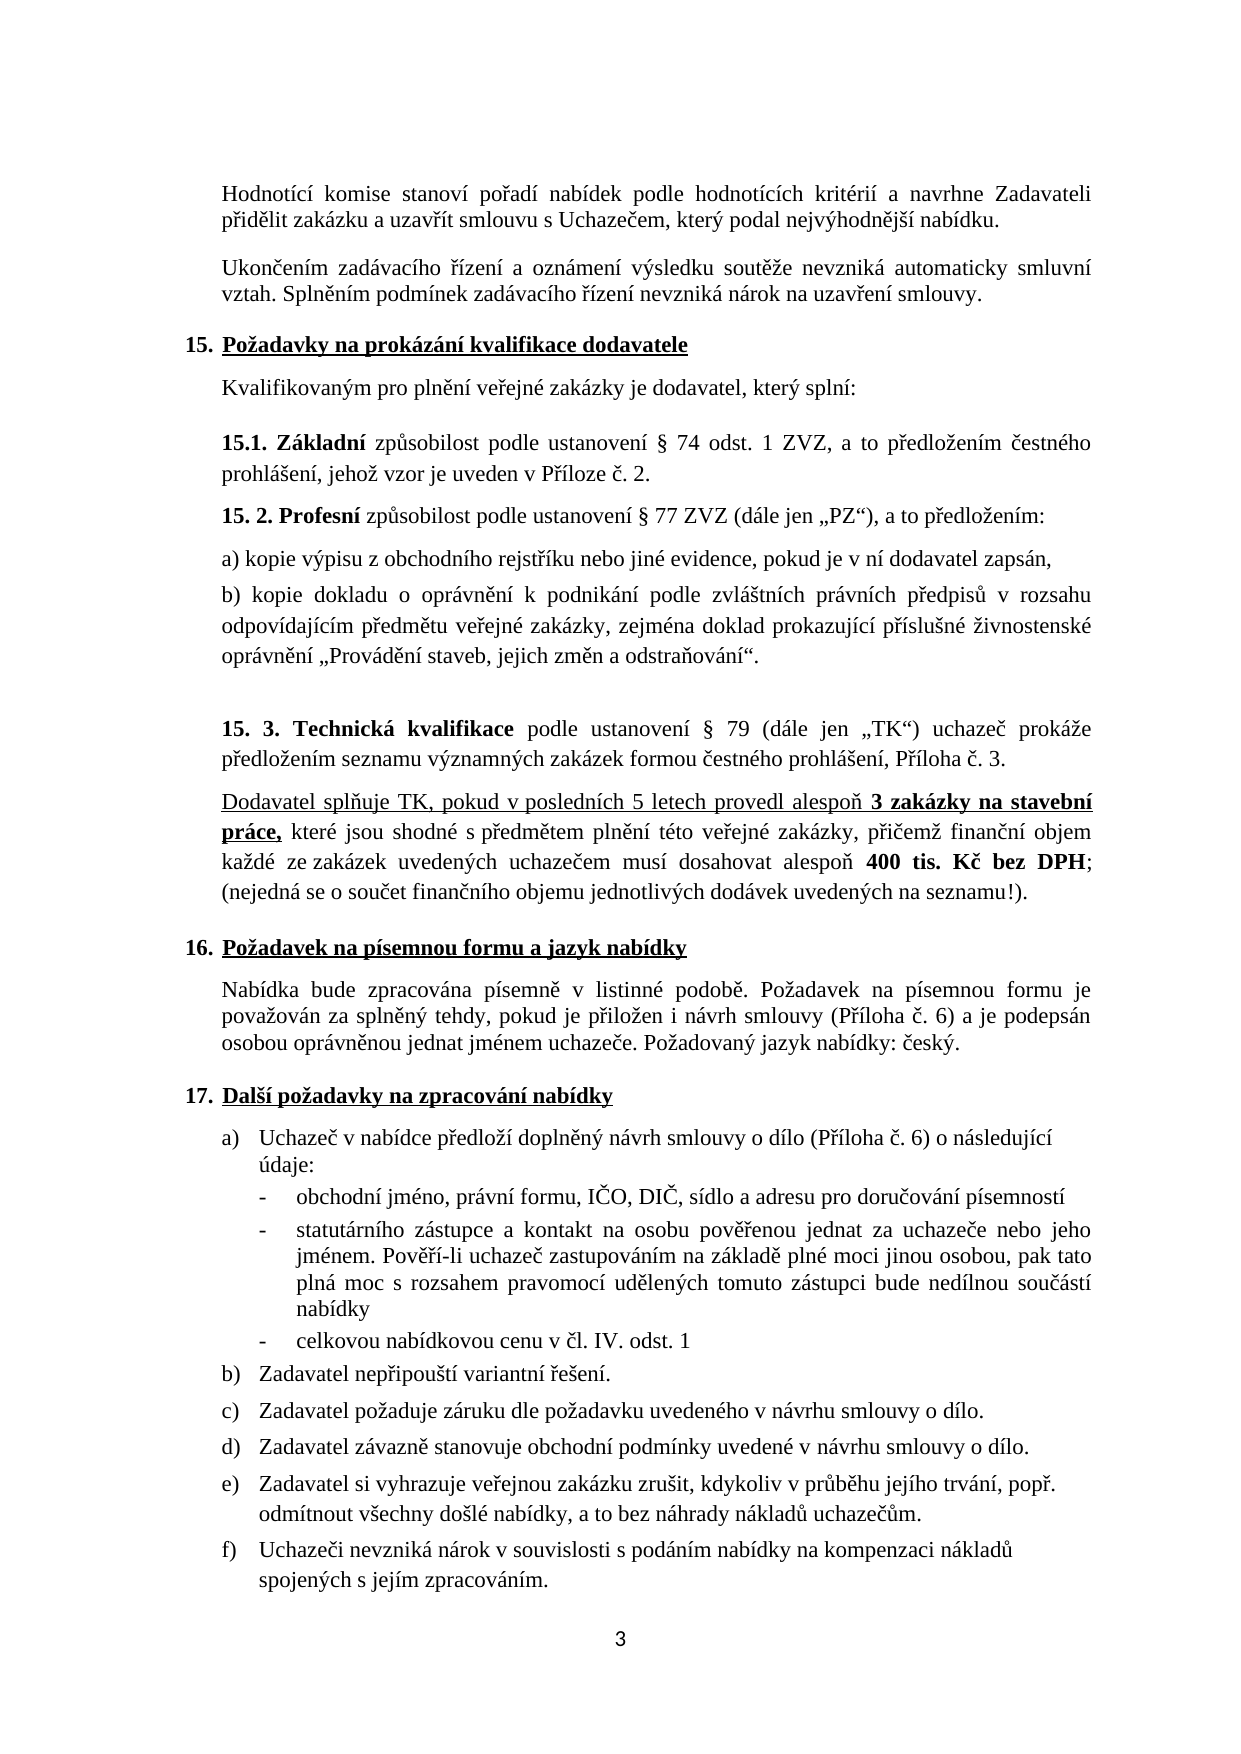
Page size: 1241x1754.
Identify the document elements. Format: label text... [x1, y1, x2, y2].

list statutárního zástupce a kontakt na osobu pověřenou jednat za uchazeče nebo jeho jménem. Pověří-li uchazeč zastupováním na základě plné moci jinou osobou, pak tato plná moc s rozsahem pravomocí udělených tomuto zástupci bude nedílnou součástí nabídky [259, 1216, 1093, 1321]
list Zadavatel nepřipouští variantní řešení. [221, 1360, 1093, 1387]
text a) kopie výpisu z obchodního rejstříku nebo jiné evidence, pokud je v ní dodavatel zapsán, [221, 545, 1093, 571]
list Zadavatel si vyhrazuje veřejnou zakázku zrušit, kdykoliv v průběhu jejího trvání, popř. odmítnout všechny došlé nabídky, a to bez náhrady nákladů uchazečům. [221, 1469, 1093, 1526]
text Dodavatel splňuje TK, pokud v posledních 5 letech provedl alespoň 3 zakázky na stavební práce, které jsou shodné s předmětem plnění této veřejné zakázky, přičemž finanční objem každé ze zakázek uvedených uchazečem musí dosahovat alespoň 400 tis. Kč bez DPH; (nejedná se o součet finančního objemu jednotlivých dodávek uvedených na seznamu!). [221, 812, 1093, 905]
list obchodní jméno, právní formu, IČO, DIČ, sídlo a adresu pro doručování písemností [259, 1183, 1093, 1210]
text Hodnotící komise stanoví pořadí nabídek podle hodnotících kritérií a navrhne Zadavateli přidělit zakázku a uzavřít smlouvu s Uchazečem, který podal nejvýhodnější nabídku. [221, 180, 1093, 233]
list Zadavatel požaduje záruku dle požadavku uvedeného v návrhu smlouvy o dílo. [221, 1397, 1093, 1423]
text 15. 3. Technická kvalifikace podle ustanovení § 79 (dále jen „TK“) uchazeč prokáže předložením seznamu významných zakázek formou čestného prohlášení, Příloha č. 3. [221, 715, 1093, 771]
text Ukončením zadávacího řízení a oznámení výsledku soutěže nevzniká automaticky smluvní vztah. Splněním podmínek zadávacího řízení nevzniká nárok na uzavření smlouvy. [221, 254, 1093, 306]
list Požadavky na prokázání kvalifikace dodavatele [185, 331, 1093, 358]
text b) kopie dokladu o oprávnění k podnikání podle zvláštních právních předpisů v rozsahu odpovídajícím předmětu veřejné zakázky, zejména doklad prokazující příslušné živnostenské oprávnění „Provádění staveb, jejich změn a odstraňování“. [221, 581, 1093, 668]
list Uchazeči nevzniká nárok v souvislosti s podáním nabídky na kompenzaci nákladů spojených s jejím zpracováním. [221, 1536, 1093, 1593]
list celkovou nabídkovou cenu v čl. IV. odst. 1 [259, 1328, 1093, 1354]
list Další požadavky na zpracování nabídky [185, 1082, 1093, 1108]
text Kvalifikovaným pro plnění veřejné zakázky je dodavatel, který splní: [221, 374, 1093, 401]
text 15. 2. Profesní způsobilost podle ustanovení § 77 ZVZ (dále jen „PZ“), a to předložením: [221, 502, 1093, 529]
list Zadavatel závazně stanovuje obchodní podmínky uvedené v návrhu smlouvy o dílo. [221, 1433, 1093, 1459]
text 15.1. Základní způsobilost podle ustanovení § 74 odst. 1 ZVZ, a to předložením čestného prohlášení, jehož vzor je uveden v Příloze č. 2. [221, 429, 1093, 486]
list Požadavek na písemnou formu a jazyk nabídky [185, 933, 1093, 960]
text Nabídka bude zpracována písemně v listinné podobě. Požadavek na písemnou formu je považován za splněný tehdy, pokud je přiložen i návrh smlouvy (Příloha č. 6) a je podepsán osobou oprávněnou jednat jménem uchazeče. Požadovaný jazyk nabídky: český. [221, 976, 1093, 1055]
list Uchazeč v nabídce předloží doplněný návrh smlouvy o dílo (Příloha č. 6) o následující údaje: [221, 1124, 1093, 1177]
